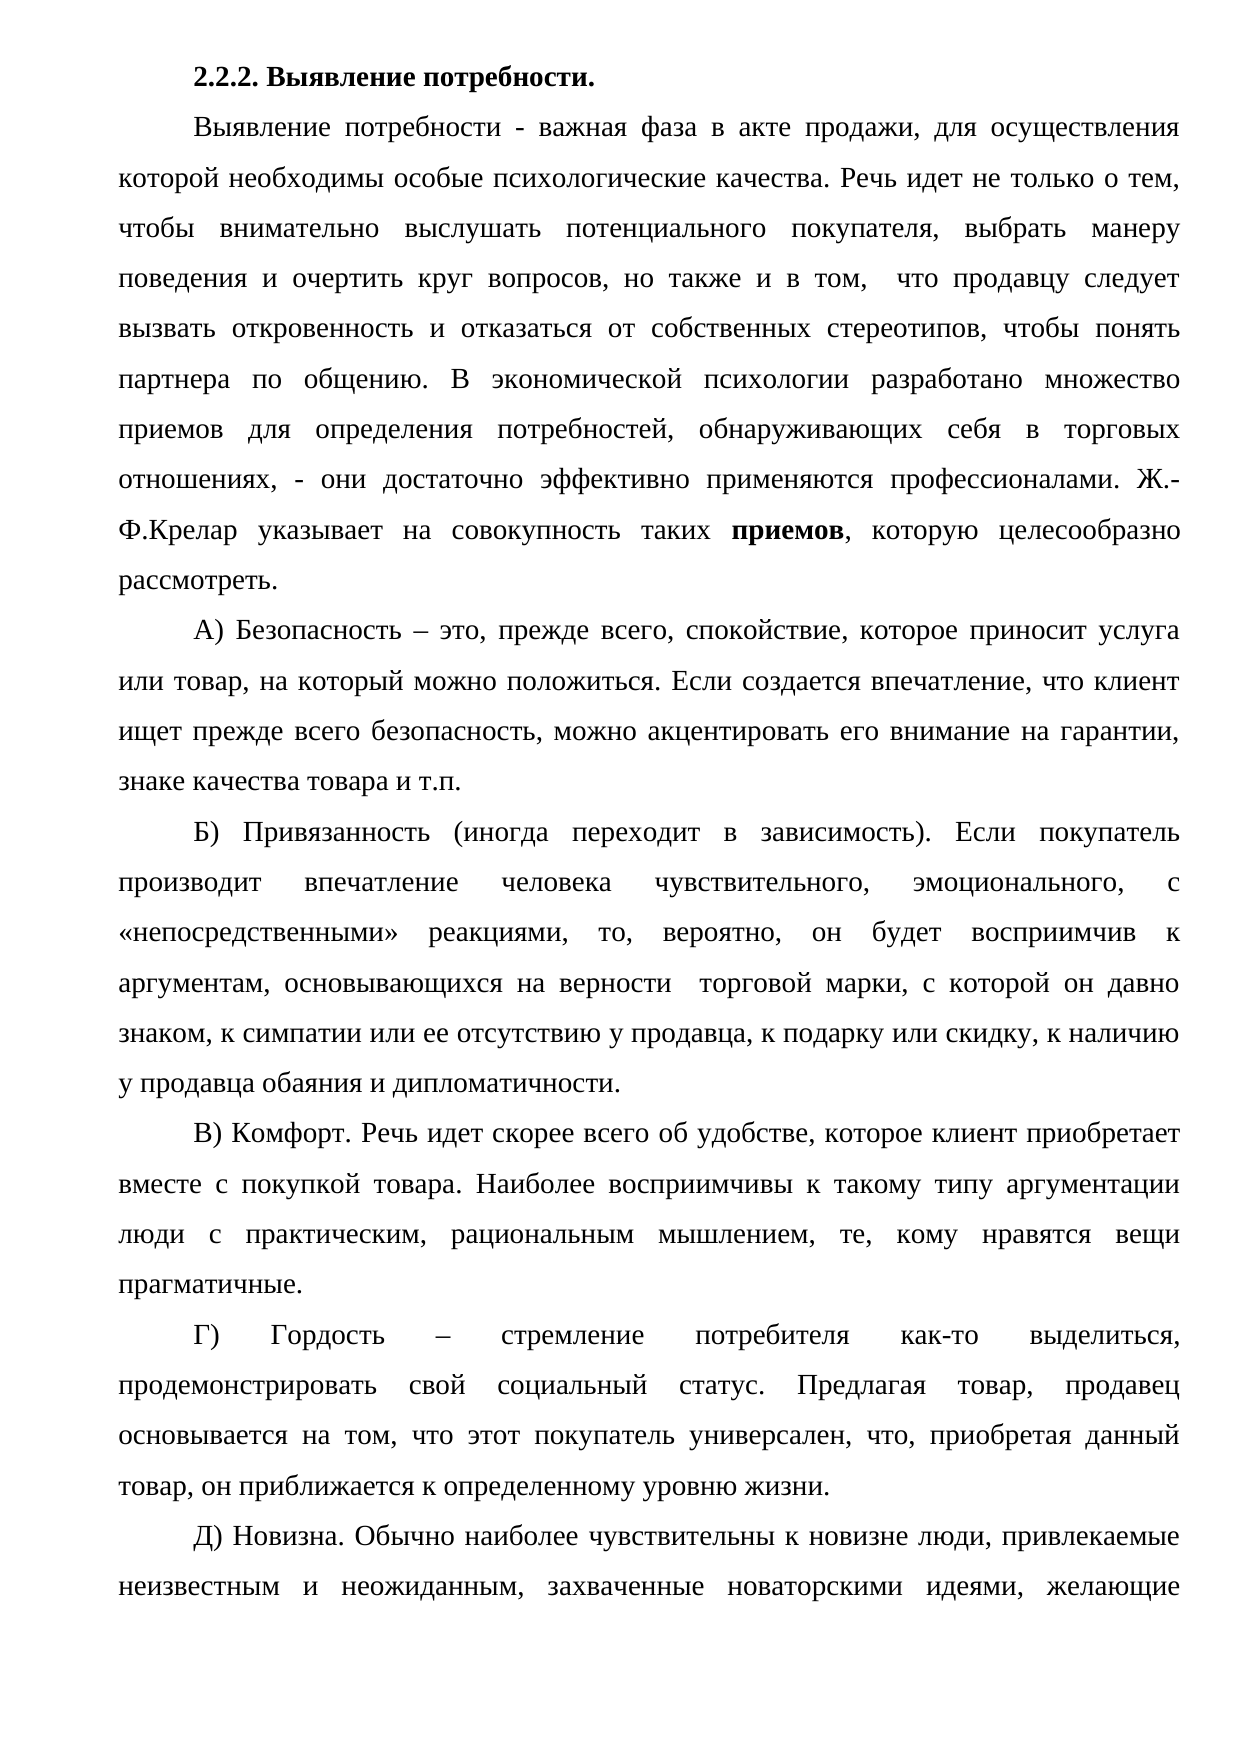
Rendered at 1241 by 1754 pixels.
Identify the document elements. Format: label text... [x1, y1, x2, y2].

text 2.2.2. Выявление потребности. [193, 59, 1181, 93]
text Выявление потребности - важная фаза в акте продажи, для осуществления которой необходимы особые психологические качества. Речь идет не только о тем, чтобы внимательно выслушать потенциального покупателя, выбрать манеру поведения и очертить круг вопросов, но также и в том, что продавцу следует вызвать откровенность и отказаться от собственных стереотипов, чтобы понять партнера по общению. В экономической психологии разработано множество приемов для определения потребностей, обнаруживающих себя в торговых отношениях, - они достаточно эффективно применяются профессионалами. Ж.-Ф.Крелар указывает на совокупность таких приемов, которую целесообразно рассмотреть. [118, 109, 1181, 596]
text Б) Привязанность (иногда переходит в зависимость). Если покупатель производит впечатление человека чувствительного, эмоционального, с «непосредственными» реакциями, то, вероятно, он будет восприимчив к аргументам, основывающихся на верности торговой марки, с которой он давно знаком, к симпатии или ее отсутствию у продавца, к подарку или скидку, к наличию у продавца обаяния и дипломатичности. [118, 814, 1181, 1099]
text В) Комфорт. Речь идет скорее всего об удобстве, которое клиент приобретает вместе с покупкой товара. Наиболее восприимчивы к такому типу аргументации люди с практическим, рациональным мышлением, те, кому нравятся вещи прагматичные. [118, 1116, 1181, 1300]
text Г) Гордость – стремление потребителя как-то выделиться, продемонстрировать свой социальный статус. Предлагая товар, продавец основывается на том, что этот покупатель универсален, что, приобретая данный товар, он приближается к определенному уровню жизни. [118, 1317, 1181, 1501]
text А) Безопасность – это, прежде всего, спокойствие, которое приносит услуга или товар, на который можно положиться. Если создается впечатление, что клиент ищет прежде всего безопасность, можно акцентировать его внимание на гарантии, знаке качества товара и т.п. [118, 612, 1181, 797]
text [118, 1518, 1181, 1602]
